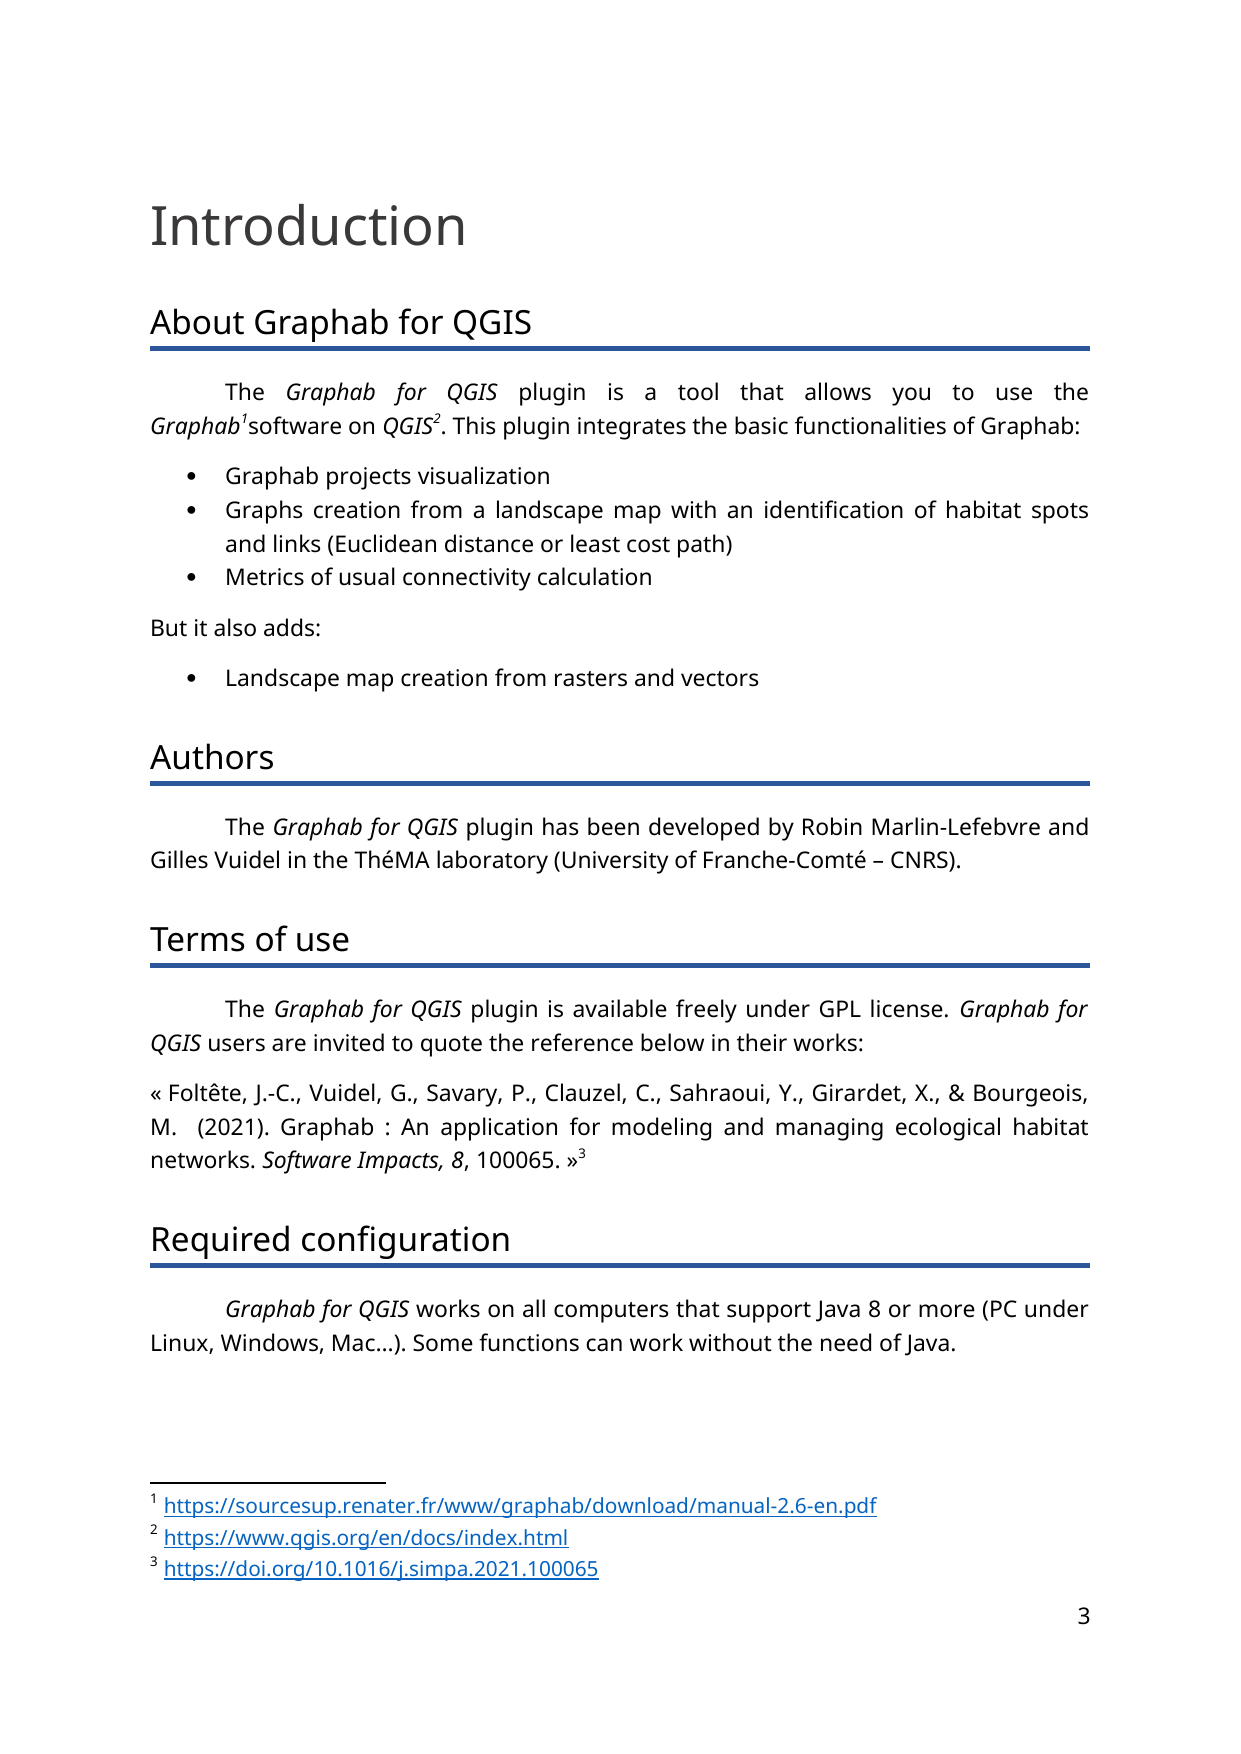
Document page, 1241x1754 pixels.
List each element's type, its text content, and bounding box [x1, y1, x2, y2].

text The Graphab for QGIS plugin is available freely under GPL license. Graphab for QGIS users are invited to quote the reference below in their works: [150, 993, 1090, 1058]
text The Graphab for QGIS plugin has been developed by Robin Marlin-Lefebvre and Gilles Vuidel in the ThéMA laboratory (University of Franche-Comté – CNRS). [150, 811, 1090, 876]
text But it also adds: [150, 612, 1090, 643]
list Landscape map creation from rasters and vectors [187, 662, 1090, 693]
text Introduction [150, 187, 1090, 261]
subtitle About Graphab for QGIS [150, 299, 1090, 346]
text Graphab for QGIS works on all computers that support Java 8 or more (PC under Linux, Windows, Mac…). Some functions can work without the need of Java. [150, 1293, 1090, 1358]
text « Foltête, J.-C., Vuidel, G., Savary, P., Clauzel, C., Sahraoui, Y., Girardet, X., & Bourgeois, M. (2021). Graphab : An application for modeling and managing ecological habitat networks. Software Impacts, 8, 100065. » [150, 1077, 1090, 1176]
list Metrics of usual connectivity calculation [187, 561, 1090, 593]
text The Graphab for QGIS plugin is a tool that allows you to use the Graphabsoftware on QGIS. This plugin integrates the basic functionalities of Graphab: [150, 376, 1090, 441]
subtitle Required configuration [150, 1216, 1090, 1263]
subtitle Terms of use [150, 916, 1090, 963]
subtitle Authors [150, 733, 1090, 781]
list Graphab projects visualization [187, 460, 1090, 491]
list Graphs creation from a landscape map with an identification of habitat spots and links (Euclidean distance or least cost path) [187, 494, 1090, 559]
